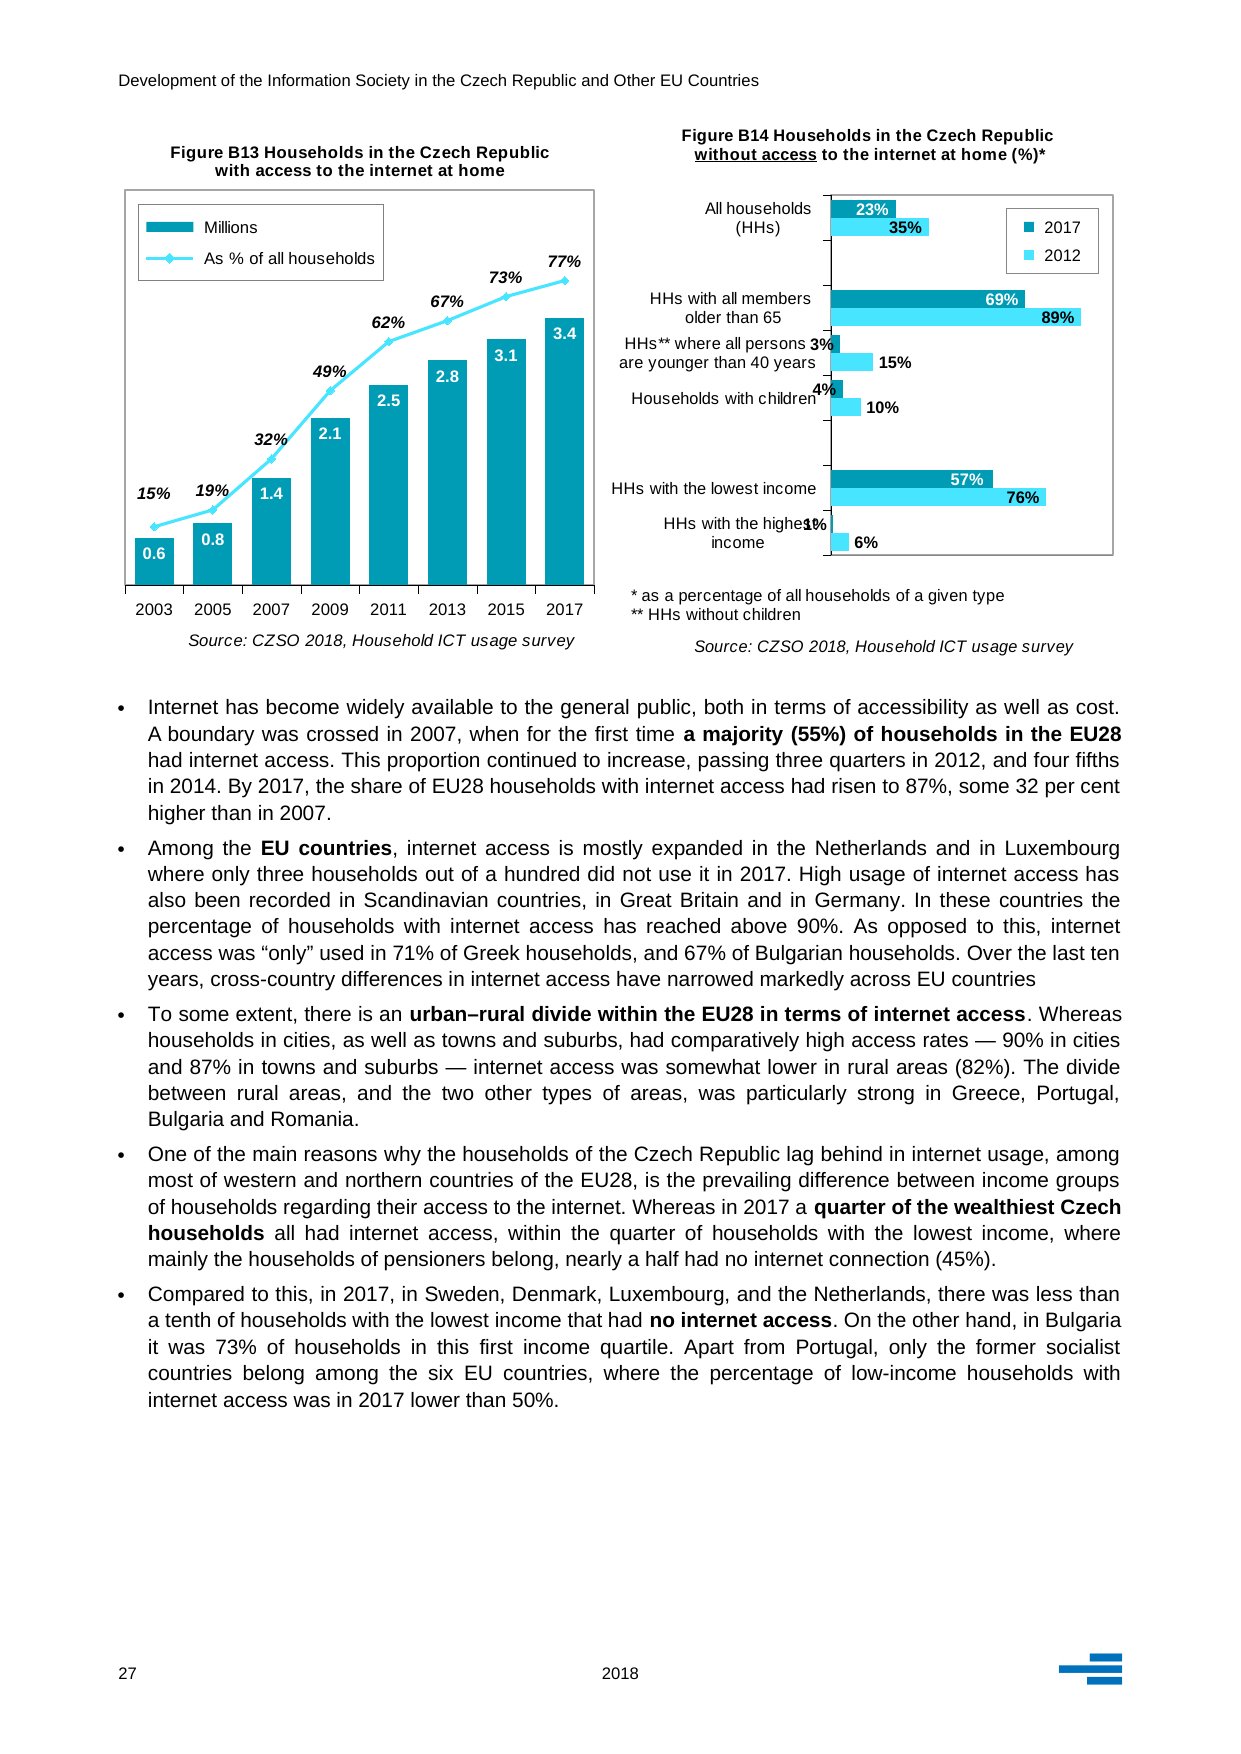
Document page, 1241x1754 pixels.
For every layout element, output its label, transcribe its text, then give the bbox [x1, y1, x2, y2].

list Among the EU countries, internet access is mostly expanded in the Netherlands and in Luxembourg where only three households out of a hundred did not use it in 2017. High usage of internet access has also been recorded in Scandinavian countries, in Great Britain and in Germany. In these countries the percentage of households with internet access has reached above 90%. As opposed to this, internet access was “only” used in 71% of Greek households, and 67% of Bulgarian households. Over the last ten years, cross-country differences in internet access have narrowed markedly across EU countries [118, 835, 1122, 991]
list Compared to this, in 2017, in Sweden, Denmark, Luxembourg, and the Netherlands, there was less than a tenth of households with the lowest income that had no internet access. On the other hand, in Bulgaria it was 73% of households in this first income quartile. Apart from Portugal, only the former socialist countries belong among the six EU countries, where the percentage of low-income households with internet access was in 2017 lower than 50%. [118, 1282, 1122, 1411]
list Internet has become widely available to the general public, both in terms of accessibility as well as cost. A boundary was crossed in 2007, when for the first time a majority (55%) of households in the EU28 had internet access. This proportion continued to increase, passing three quarters in 2012, and four fifths in 2014. By 2017, the share of EU28 households with internet access had risen to 87%, some 32 per cent higher than in 2007. [118, 695, 1122, 824]
picture [1058, 1653, 1123, 1685]
list One of the main reasons why the households of the Czech Republic lag behind in internet usage, among most of western and northern countries of the EU28, is the prevailing difference between income groups of households regarding their access to the internet. Whereas in 2017 a quarter of the wealthiest Czech households all had internet access, within the quarter of households with the lowest income, where mainly the households of pensioners belong, nearly a half had no internet connection (45%). [118, 1142, 1122, 1271]
list To some extent, there is an urban–rural divide within the EU28 in terms of internet access. Whereas households in cities, as well as towns and suburbs, had comparatively high access rates — 90% in cities and 87% in towns and suburbs — internet access was somewhat lower in rural areas (82%). The divide between rural areas, and the two other types of areas, was particularly strong in Greece, Portugal, Bulgaria and Romania. [118, 1002, 1122, 1131]
